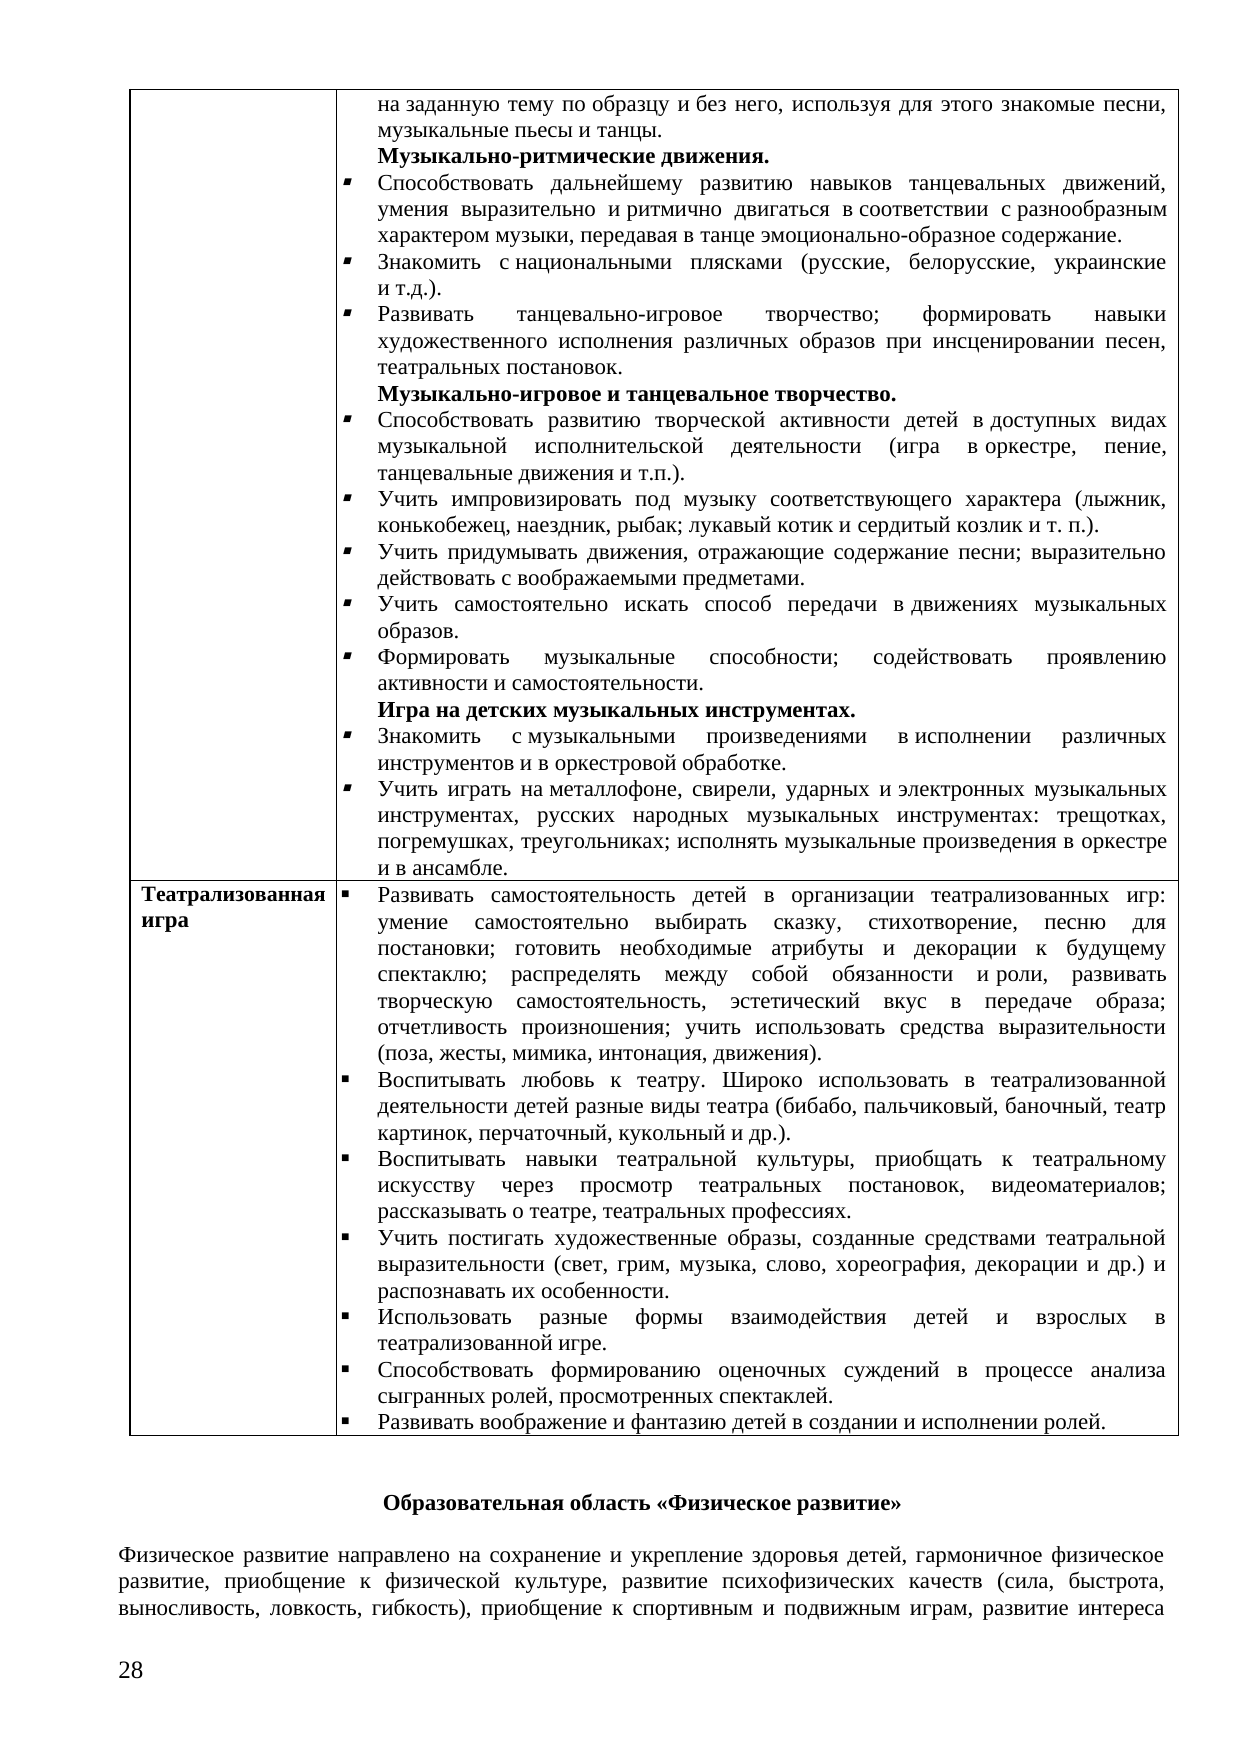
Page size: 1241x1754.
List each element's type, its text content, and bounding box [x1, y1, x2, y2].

text Образовательная область «Физическое развитие» [118, 1488, 1167, 1515]
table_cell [337, 90, 1178, 880]
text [118, 1541, 1167, 1620]
table_cell Развивать самостоятельность детей в организации театрализованных игр: умение самостоятельно выбирать сказку, стихотворение, песню для постановки; готовить необходимые атрибуты и декорации к будущему спектаклю; распределять между собой обязанности и роли, развивать творческую самостоятельность, эстетический вкус в передаче образа; отчетливость произношения; учить использовать средства выразительности (поза, жесты, мимика, интонация, движения). Воспитывать любовь к театру. Широко использовать в театрализованной деятельности детей разные виды театра (бибабо, пальчиковый, баночный, театр картинок, перчаточный, кукольный и др.). Воспитывать навыки театральной культуры, приобщать к театральному искусству через просмотр театральных постановок, видеоматериалов; рассказывать о театре, театральных профессиях. Учить постигать художественные образы, созданные средствами театральной выразительности (свет, грим, музыка, слово, хореография, декорации и др.) и распознавать их особенности. Использовать разные формы взаимодействия детей и взрослых в театрализованной игре. Способствовать формированию оценочных суждений в процессе анализа сыгранных ролей, просмотренных спектаклей. Развивать воображение и фантазию детей в создании и исполнении ролей. [337, 881, 1178, 1435]
table_cell Театрализованная игра [131, 881, 336, 1435]
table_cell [131, 90, 336, 880]
